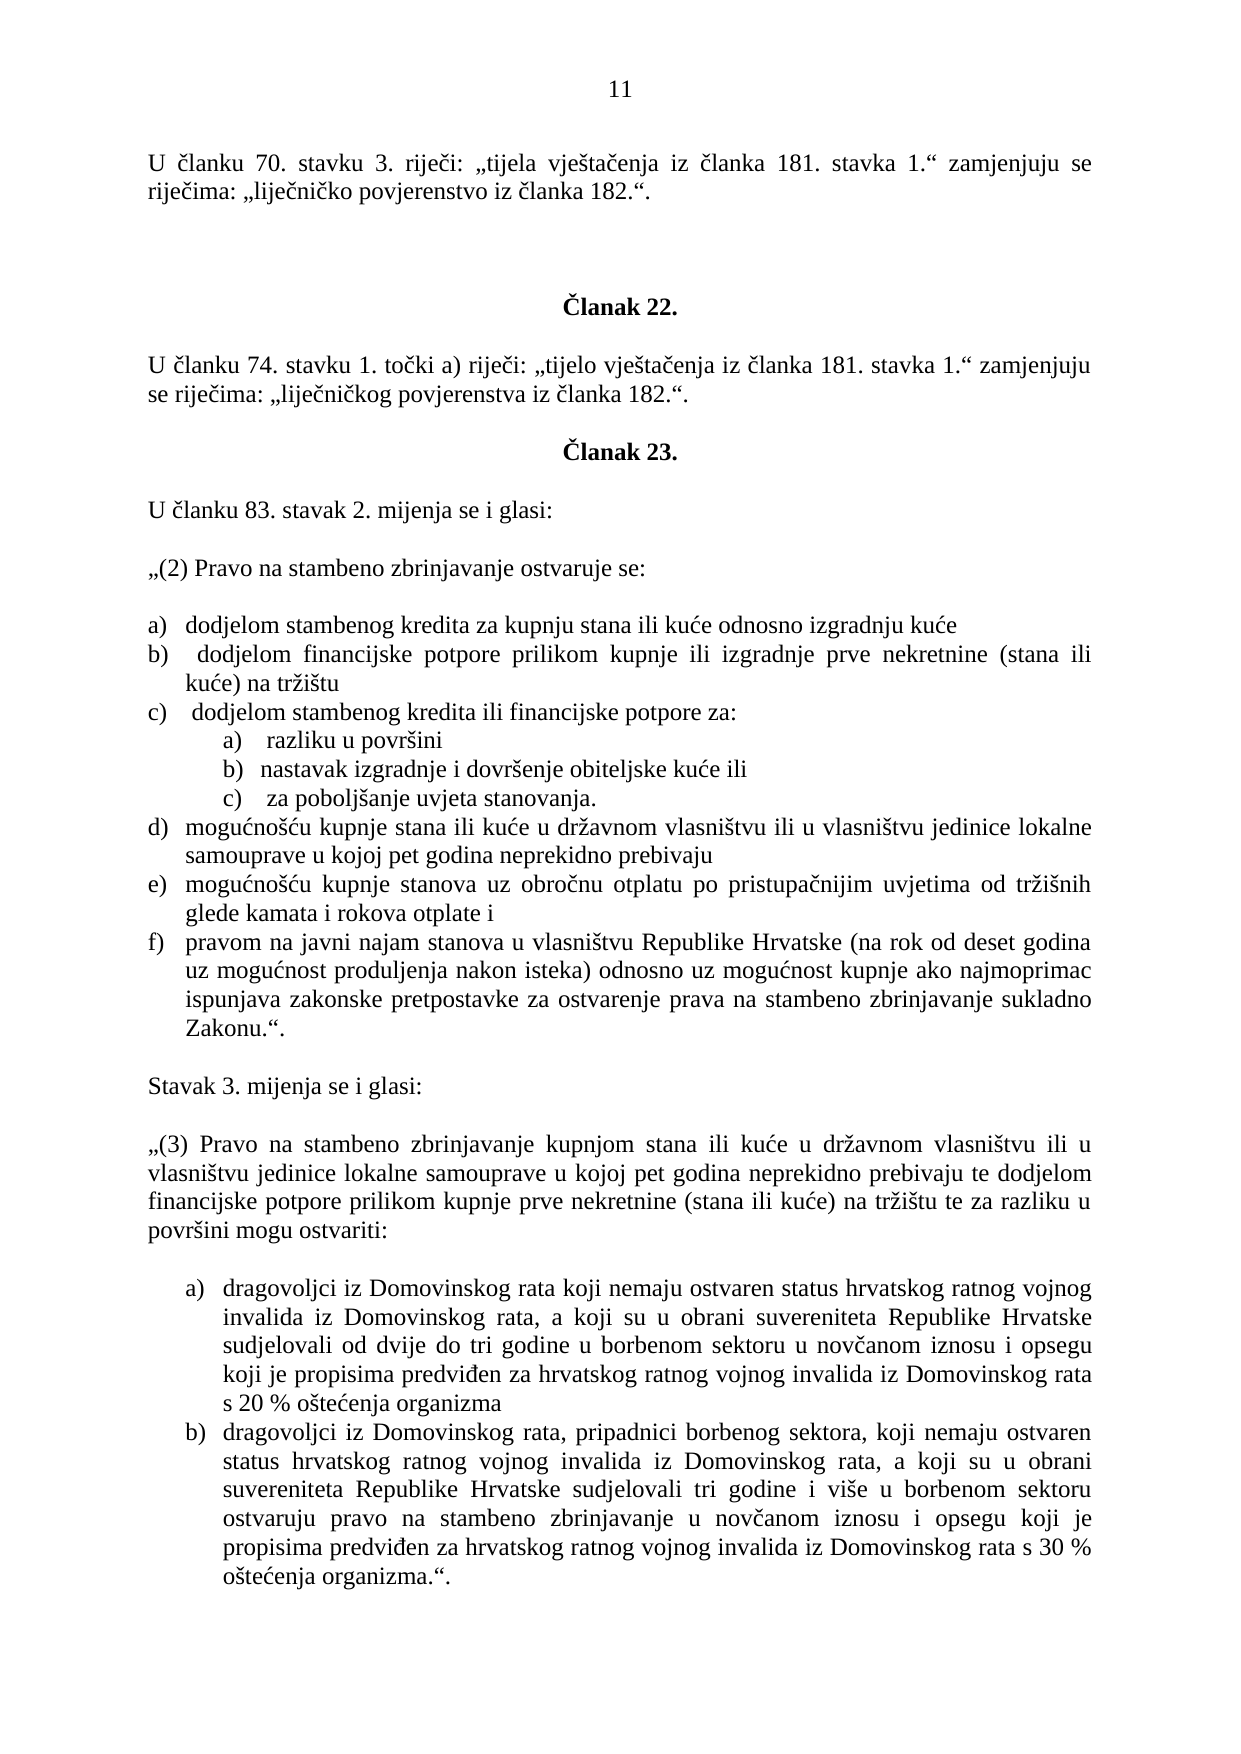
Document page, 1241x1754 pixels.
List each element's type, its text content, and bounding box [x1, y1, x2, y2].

text U članku 74. stavku 1. točki a) riječi: „tijelo vještačenja iz članka 181. stavka 1.“ zamjenjuju se riječima: „liječničkog povjerenstva iz članka 182.“. [148, 350, 1093, 408]
text Članak 23. [148, 437, 1093, 466]
list mogućnošću kupnje stanova uz obročnu otplatu po pristupačnijim uvjetima od tržišnih glede kamata i rokova otplate i [148, 869, 1093, 927]
list dodjelom financijske potpore prilikom kupnje ili izgradnje prve nekretnine (stana ili kuće) na tržištu [148, 639, 1093, 697]
list dodjelom stambenog kredita za kupnju stana ili kuće odnosno izgradnju kuće [148, 611, 1093, 639]
list mogućnošću kupnje stana ili kuće u državnom vlasništvu ili u vlasništvu jedinice lokalne samouprave u kojoj pet godina neprekidno prebivaju [148, 812, 1093, 869]
list razliku u površini [223, 726, 1093, 754]
text Članak 22. [148, 292, 1093, 321]
text U članku 83. stavak 2. mijenja se i glasi: [148, 495, 1093, 523]
list dragovoljci iz Domovinskog rata koji nemaju ostvaren status hrvatskog ratnog vojnog invalida iz Domovinskog rata, a koji su u obrani suvereniteta Republike Hrvatske sudjelovali od dvije do tri godine u borbenom sektoru u novčanom iznosu i opsegu koji je propisima predviđen za hrvatskog ratnog vojnog invalida iz Domovinskog rata s 20 % oštećenja organizma [185, 1273, 1093, 1417]
list pravom na javni najam stanova u vlasništvu Republike Hrvatske (na rok od deset godina uz mogućnost produljenja nakon isteka) odnosno uz mogućnost kupnje ako najmoprimac ispunjava zakonske pretpostavke za ostvarenje prava na stambeno zbrinjavanje sukladno Zakonu.“. [148, 927, 1093, 1042]
text U članku 70. stavku 3. riječi: „tijela vještačenja iz članka 181. stavka 1.“ zamjenjuju se riječima: „liječničko povjerenstvo iz članka 182.“. [148, 148, 1093, 205]
text „(2) Pravo na stambeno zbrinjavanje ostvaruje se: [148, 553, 1093, 581]
text „(3) Pravo na stambeno zbrinjavanje kupnjom stana ili kuće u državnom vlasništvu ili u vlasništvu jedinice lokalne samouprave u kojoj pet godina neprekidno prebivaju te dodjelom financijske potpore prilikom kupnje prve nekretnine (stana ili kuće) na tržištu te za razliku u površini mogu ostvariti: [148, 1129, 1093, 1244]
list dodjelom stambenog kredita ili financijske potpore za: [148, 697, 1093, 726]
list nastavak izgradnje i dovršenje obiteljske kuće ili [223, 754, 1093, 783]
text Stavak 3. mijenja se i glasi: [148, 1071, 1093, 1100]
list dragovoljci iz Domovinskog rata, pripadnici borbenog sektora, koji nemaju ostvaren status hrvatskog ratnog vojnog invalida iz Domovinskog rata, a koji su u obrani suvereniteta Republike Hrvatske sudjelovali tri godine i više u borbenom sektoru ostvaruju pravo na stambeno zbrinjavanje u novčanom iznosu i opsegu koji je propisima predviđen za hrvatskog ratnog vojnog invalida iz Domovinskog rata s 30 % oštećenja organizma.“. [185, 1417, 1093, 1589]
list za poboljšanje uvjeta stanovanja. [223, 783, 1093, 812]
